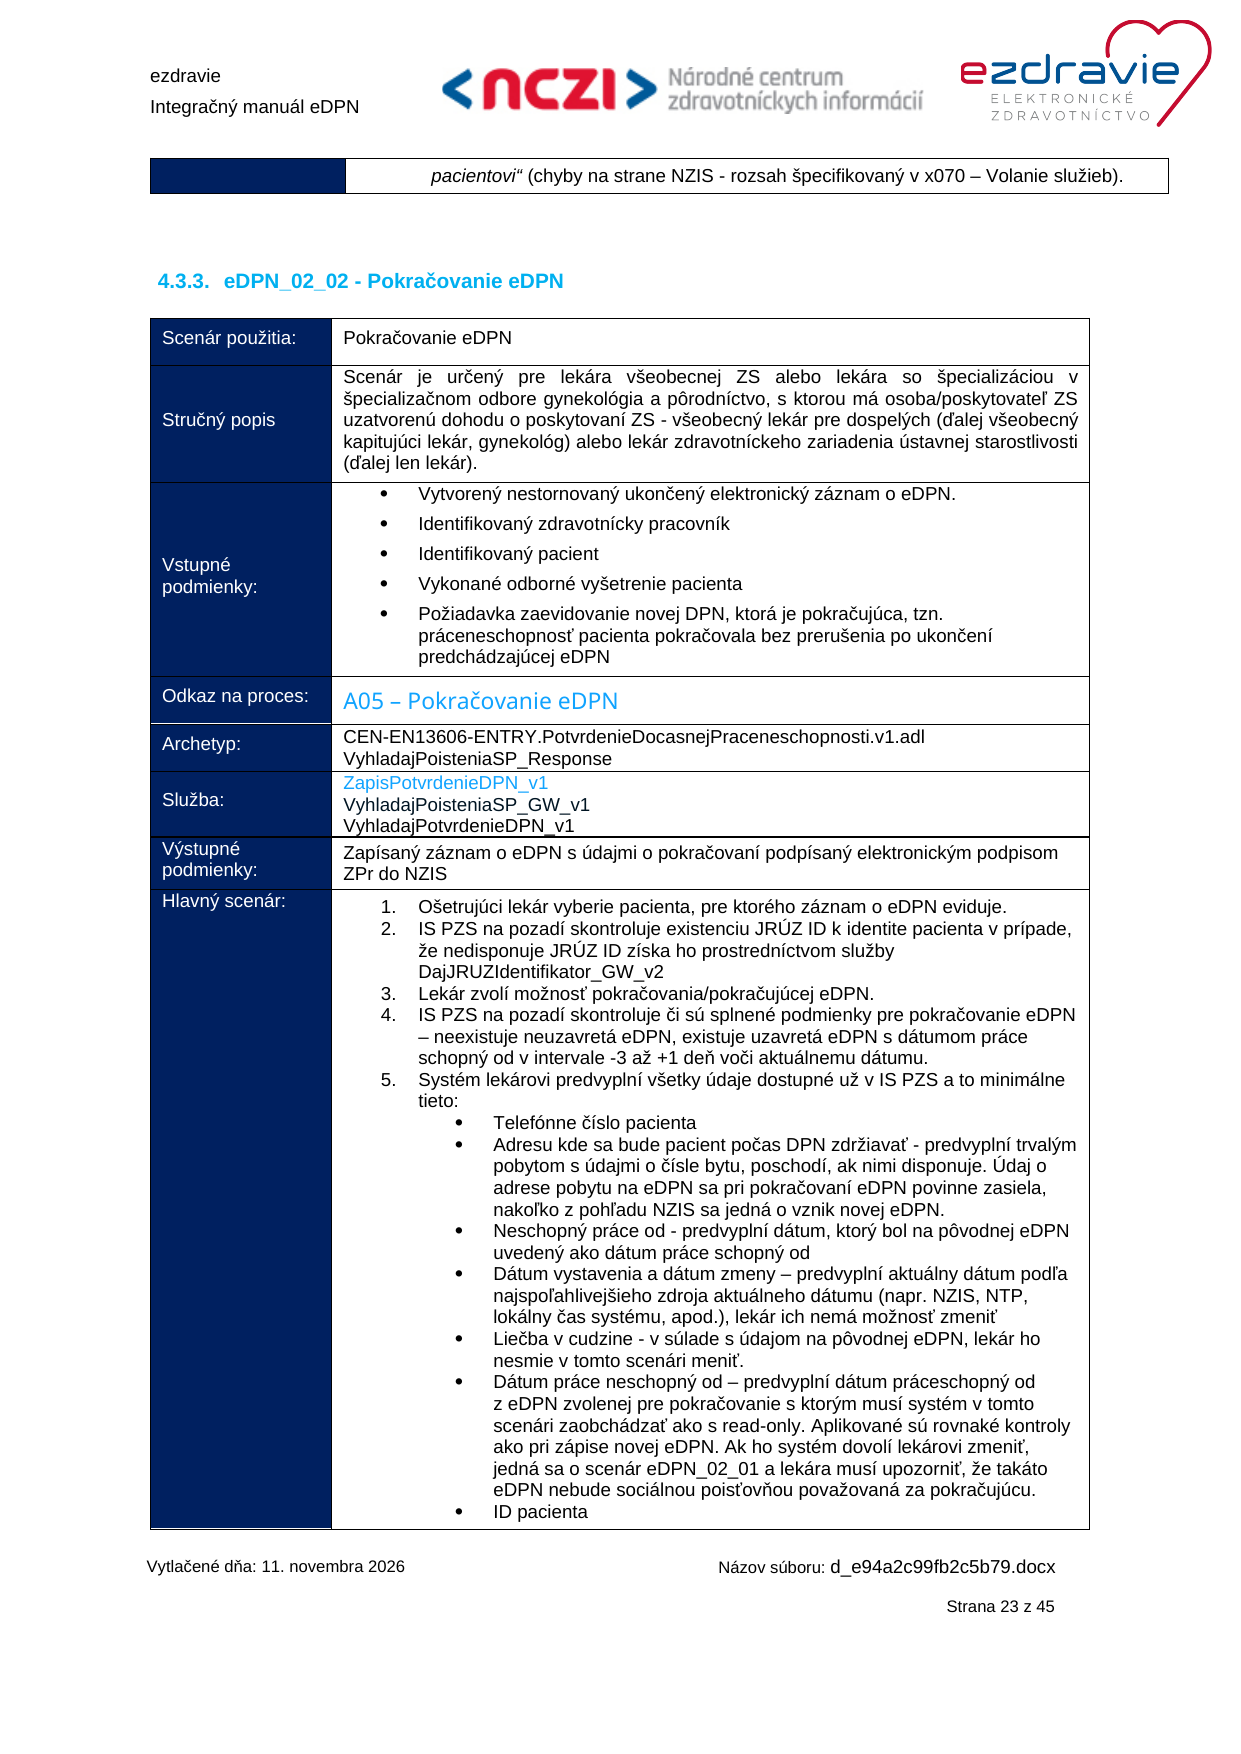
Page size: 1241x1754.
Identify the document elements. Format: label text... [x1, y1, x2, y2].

table_cell Výstupné podmienky: [151, 838, 331, 889]
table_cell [151, 159, 345, 193]
table_cell A05 – Pokračovanie eDPN [332, 677, 1089, 723]
table_header Pokračovanie eDPN [332, 319, 1089, 365]
table_cell ZapisPotvrdenieDPN_v1 VyhladajPoisteniaSP_GW_v1 VyhladajPotvrdenieDPN_v1 [332, 772, 1089, 836]
table_cell Stručný popis [151, 366, 331, 482]
table_cell Služba: [151, 772, 331, 836]
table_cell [332, 890, 1089, 1528]
table_cell Vstupné podmienky: [151, 483, 331, 676]
picture [442, 67, 924, 114]
table_header Scenár použitia: [151, 319, 331, 365]
picture [961, 20, 1212, 127]
table_cell Vytvorený nestornovaný ukončený elektronický záznam o eDPN. Identifikovaný zdravotnícky pracovník Identifikovaný pacient Vykonané odborné vyšetrenie pacienta Požiadavka zaevidovanie novej DPN, ktorá je pokračujúca, tzn. práceneschopnosť pacienta pokračovala bez prerušenia po ukončení predchádzajúcej eDPN [332, 483, 1089, 676]
table_cell Archetyp: [151, 725, 331, 771]
subtitle eDPN_02_02 - Pokračovanie eDPN [158, 268, 1090, 292]
table_cell CEN-EN13606-ENTRY.PotvrdenieDocasnejPraceneschopnosti.v1.adl VyhladajPoisteniaSP_Response [332, 725, 1089, 771]
table_cell Odkaz na proces: [151, 677, 331, 723]
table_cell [346, 159, 1168, 193]
table_cell Zapísaný záznam o eDPN s údajmi o pokračovaní podpísaný elektronickým podpisom ZPr do NZIS [332, 838, 1089, 889]
table_cell Hlavný scenár: [151, 890, 331, 1528]
table_cell Scenár je určený pre lekára všeobecnej ZS alebo lekára so špecializáciou v špecializačnom odbore gynekológia a pôrodníctvo, s ktorou má osoba/poskytovateľ ZS uzatvorenú dohodu o poskytovaní ZS - všeobecný lekár pre dospelých (ďalej všeobecný kapitujúci lekár, gynekológ) alebo lekár zdravotníckeho zariadenia ústavnej starostlivosti (ďalej len lekár). [332, 366, 1089, 482]
